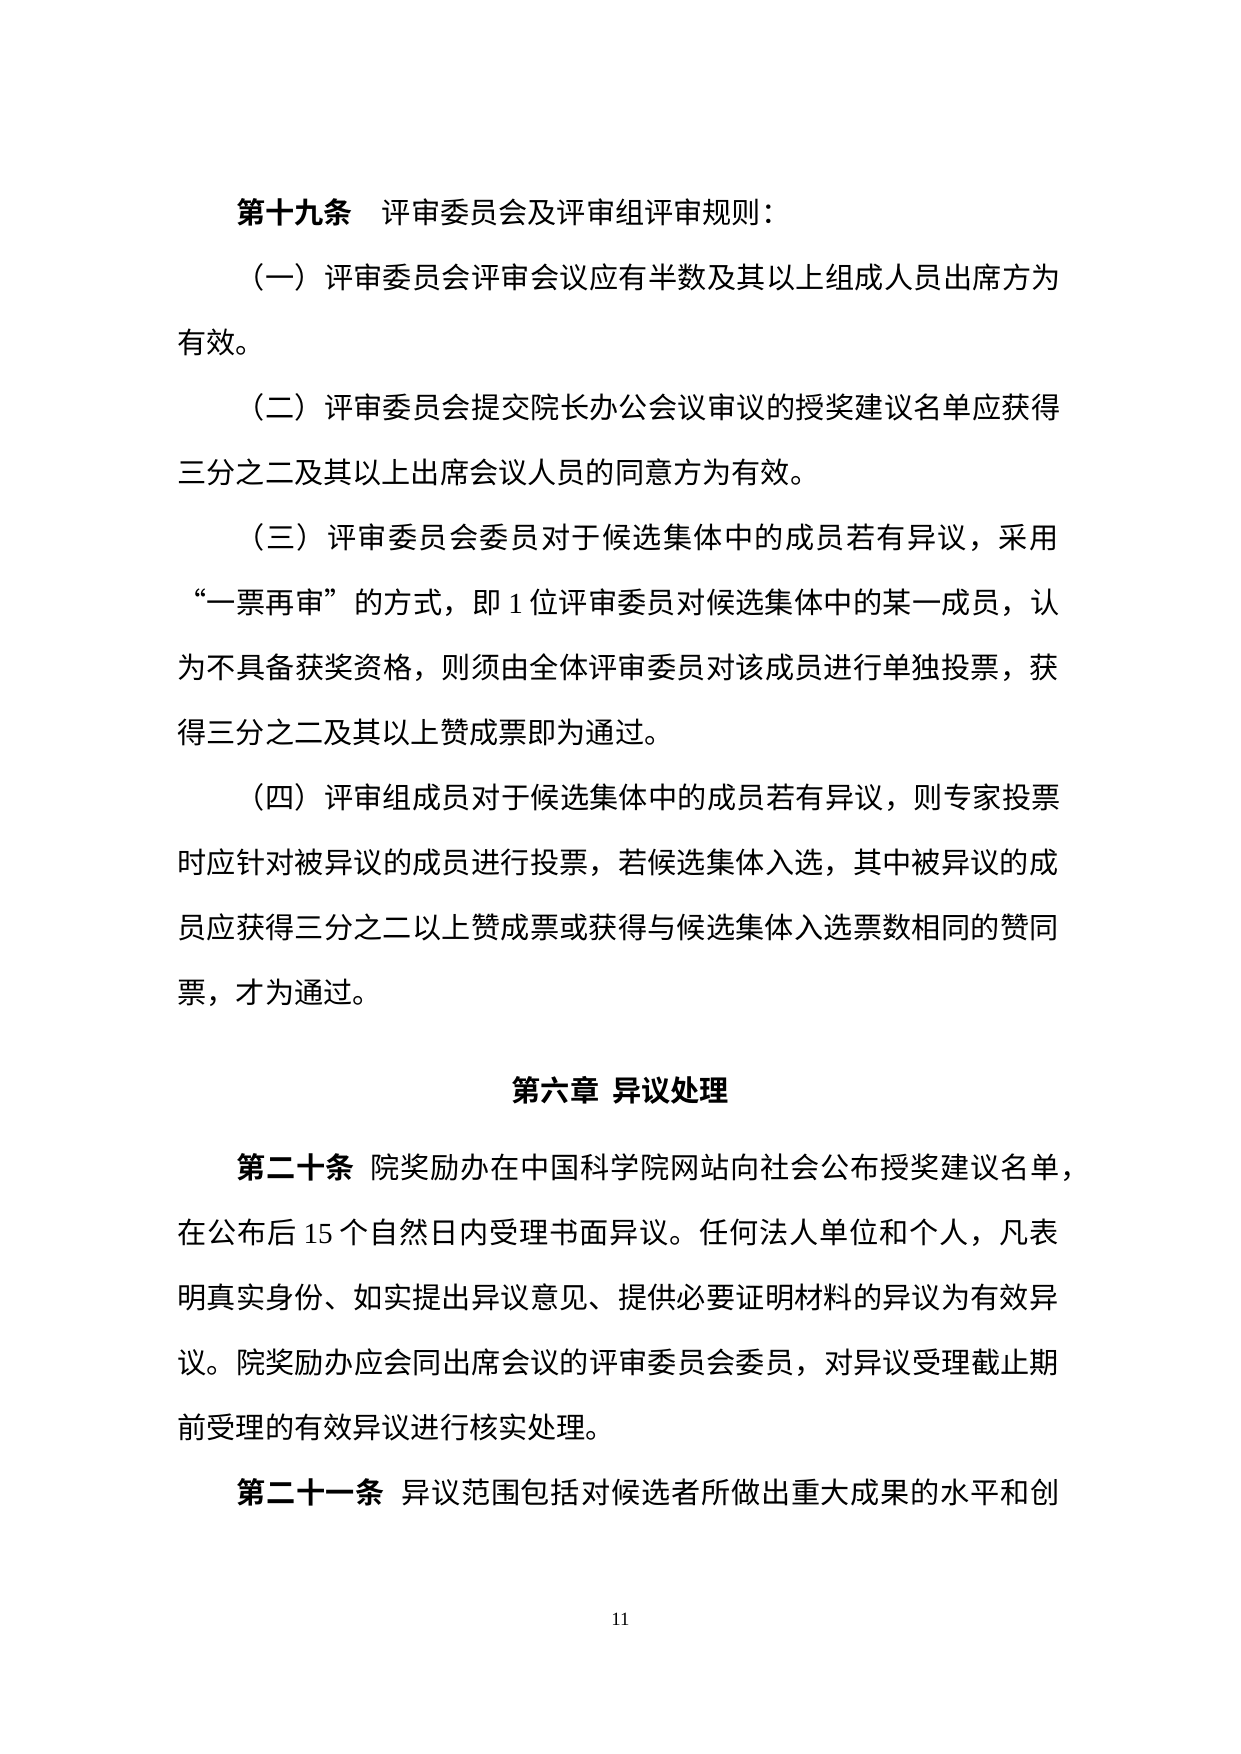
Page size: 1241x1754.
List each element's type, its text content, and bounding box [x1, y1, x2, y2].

text 第十九条 评审委员会及评审组评审规则： [177, 178, 1061, 243]
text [177, 1458, 1061, 1523]
text （三）评审委员会委员对于候选集体中的成员若有异议，采用“一票再审”的方式，即1位评审委员对候选集体中的某一成员，认为不具备获奖资格，则须由全体评审委员对该成员进行单独投票，获得三分之二及其以上赞成票即为通过。 [177, 503, 1061, 763]
text 第六章 异议处理 [177, 1056, 1063, 1121]
text （二）评审委员会提交院长办公会议审议的授奖建议名单应获得三分之二及其以上出席会议人员的同意方为有效。 [177, 373, 1061, 503]
text （一）评审委员会评审会议应有半数及其以上组成人员出席方为有效。 [177, 243, 1061, 373]
text 第二十条 院奖励办在中国科学院网站向社会公布授奖建议名单，在公布后15个自然日内受理书面异议。任何法人单位和个人，凡表明真实身份、如实提出异议意见、提供必要证明材料的异议为有效异议。院奖励办应会同出席会议的评审委员会委员，对异议受理截止期前受理的有效异议进行核实处理。 [177, 1133, 1061, 1458]
text （四）评审组成员对于候选集体中的成员若有异议，则专家投票时应针对被异议的成员进行投票，若候选集体入选，其中被异议的成员应获得三分之二以上赞成票或获得与候选集体入选票数相同的赞同票，才为通过。 [177, 763, 1061, 1023]
